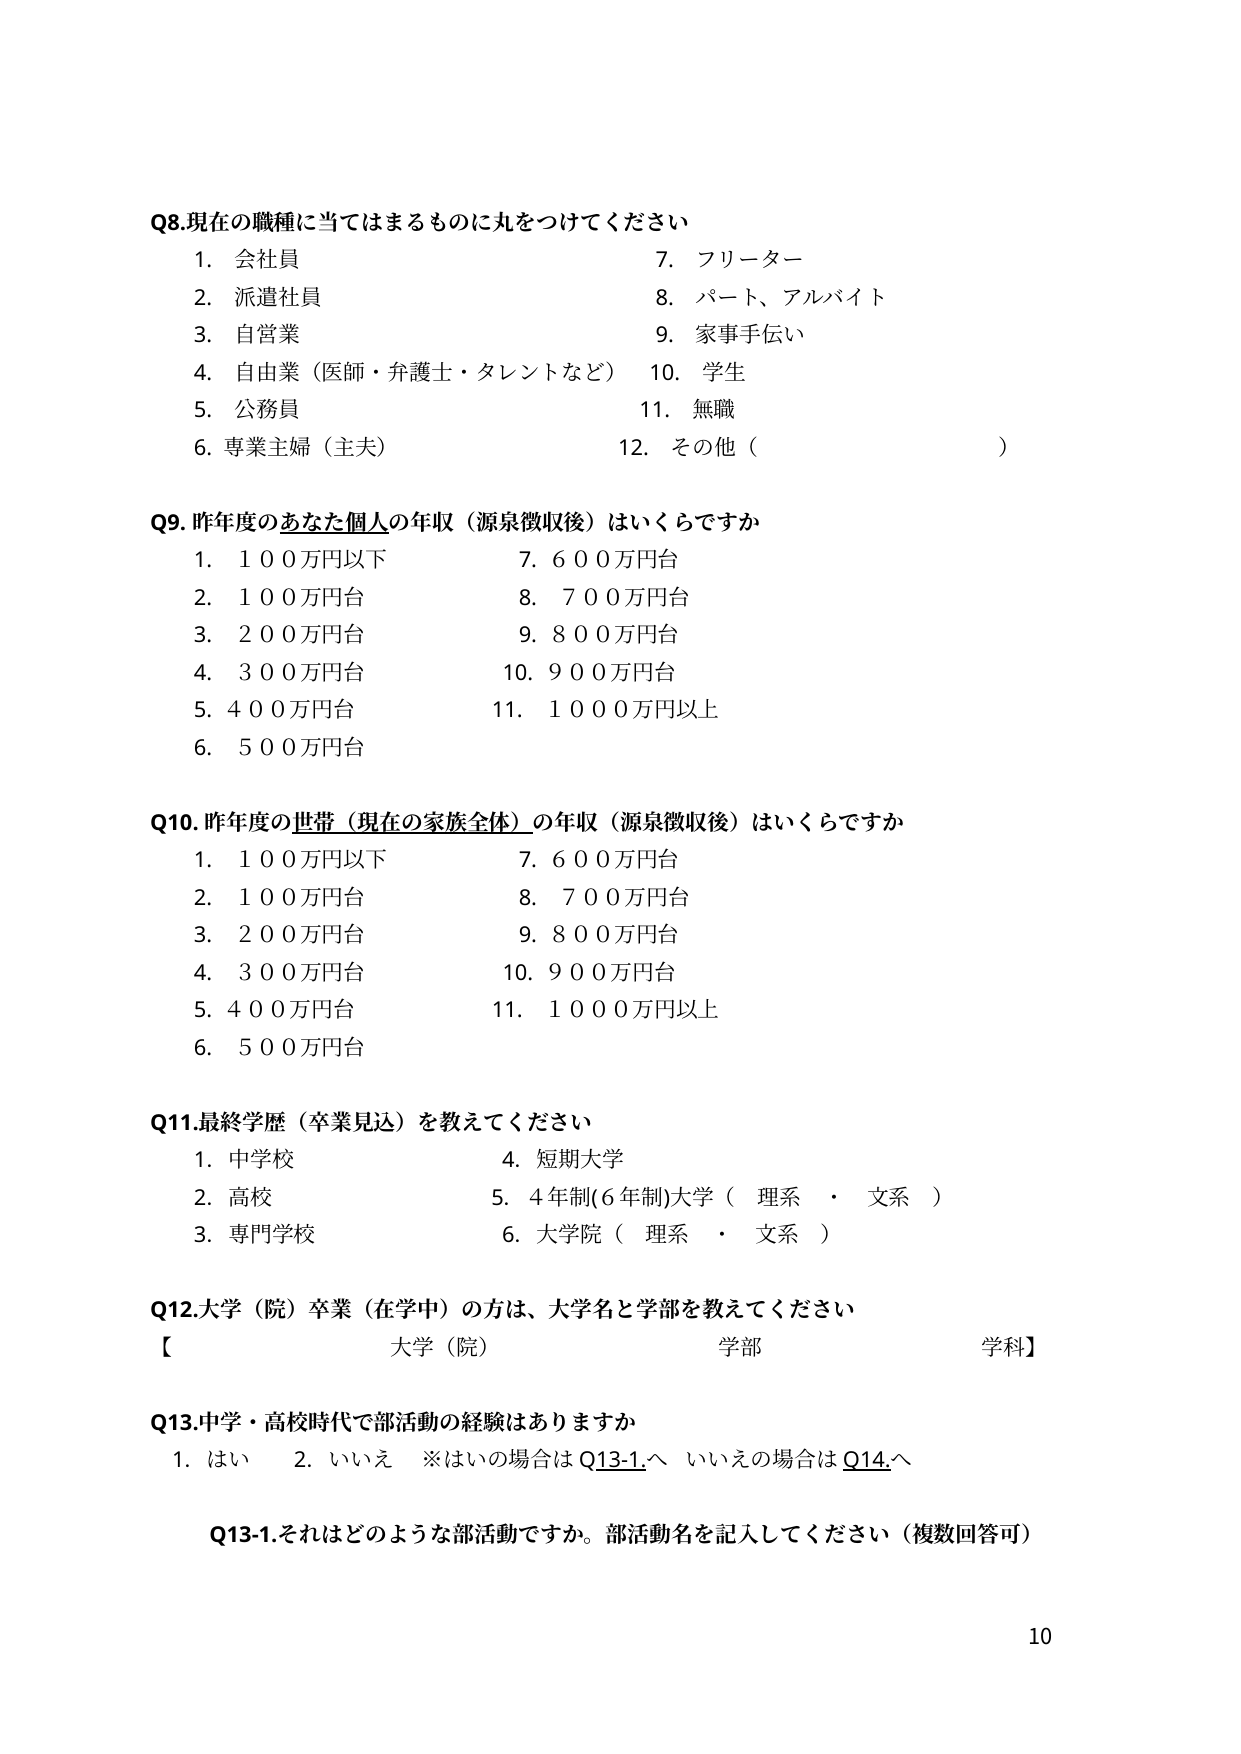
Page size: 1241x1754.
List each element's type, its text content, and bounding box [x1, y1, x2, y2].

text 3. ２００万円台 9. ８００万円台 [172, 614, 1053, 652]
text 5. 公務員 11. 無職 [150, 389, 1053, 427]
text Q11.最終学歴（卒業見込）を教えてください [150, 1102, 1053, 1139]
text 5. ４００万円台 11. １０００万円以上 [150, 989, 1053, 1027]
text 1. 会社員 7. フリーター [150, 239, 1053, 277]
text 1. １００万円以下 7. ６００万円台 [150, 839, 1053, 877]
text 6. 専業主婦（主夫） 12. その他（ ） [150, 427, 1053, 464]
text Q13-1.それはどのような部活動ですか。部活動名を記入してください（複数回答可） [150, 1514, 1053, 1552]
text Q12.大学（院）卒業（在学中）の方は、大学名と学部を教えてください [150, 1289, 1053, 1327]
text 5. ４００万円台 11. １０００万円以上 [150, 689, 1053, 727]
text 1. １００万円以下 7. ６００万円台 [150, 539, 1053, 577]
text 4. 自由業（医師・弁護士・タレントなど） 10. 学生 [150, 352, 1053, 389]
text 4. ３００万円台 10. ９００万円台 [172, 952, 1053, 989]
text 2．高校 5．４年制(６年制)大学（ 理系 ・ 文系 ） [139, 1177, 1053, 1214]
text Q10. 昨年度の世帯（現在の家族全体）の年収（源泉徴収後）はいくらですか [150, 802, 1053, 839]
text 2. 派遣社員 8. パート、アルバイト [150, 277, 1053, 314]
text 3. ２００万円台 9. ８００万円台 [172, 914, 1053, 952]
text 2. １００万円台 8. ７００万円台 [172, 577, 1053, 614]
text 3．専門学校 6．大学院（ 理系 ・ 文系 ） [139, 1214, 1053, 1252]
text Q13.中学・高校時代で部活動の経験はありますか [150, 1402, 1053, 1439]
text 2. １００万円台 8. ７００万円台 [172, 877, 1053, 914]
text 6. ５００万円台 [150, 1027, 1053, 1064]
text 4. ３００万円台 10. ９００万円台 [172, 652, 1053, 689]
text 【 大学（院） 学部 学科】 [150, 1327, 1053, 1364]
text 1．中学校 4．短期大学 [139, 1139, 1053, 1177]
text Q9. 昨年度のあなた個人の年収（源泉徴収後）はいくらですか [150, 502, 1053, 539]
text 3. 自営業 9. 家事手伝い [150, 314, 1053, 352]
text 1．はい 2．いいえ ※はいの場合はQ13-1.へ いいえの場合はQ14.へ [150, 1439, 1053, 1477]
text 6. ５００万円台 [150, 727, 1053, 764]
text Q8.現在の職種に当てはまるものに丸をつけてください [150, 202, 1053, 239]
